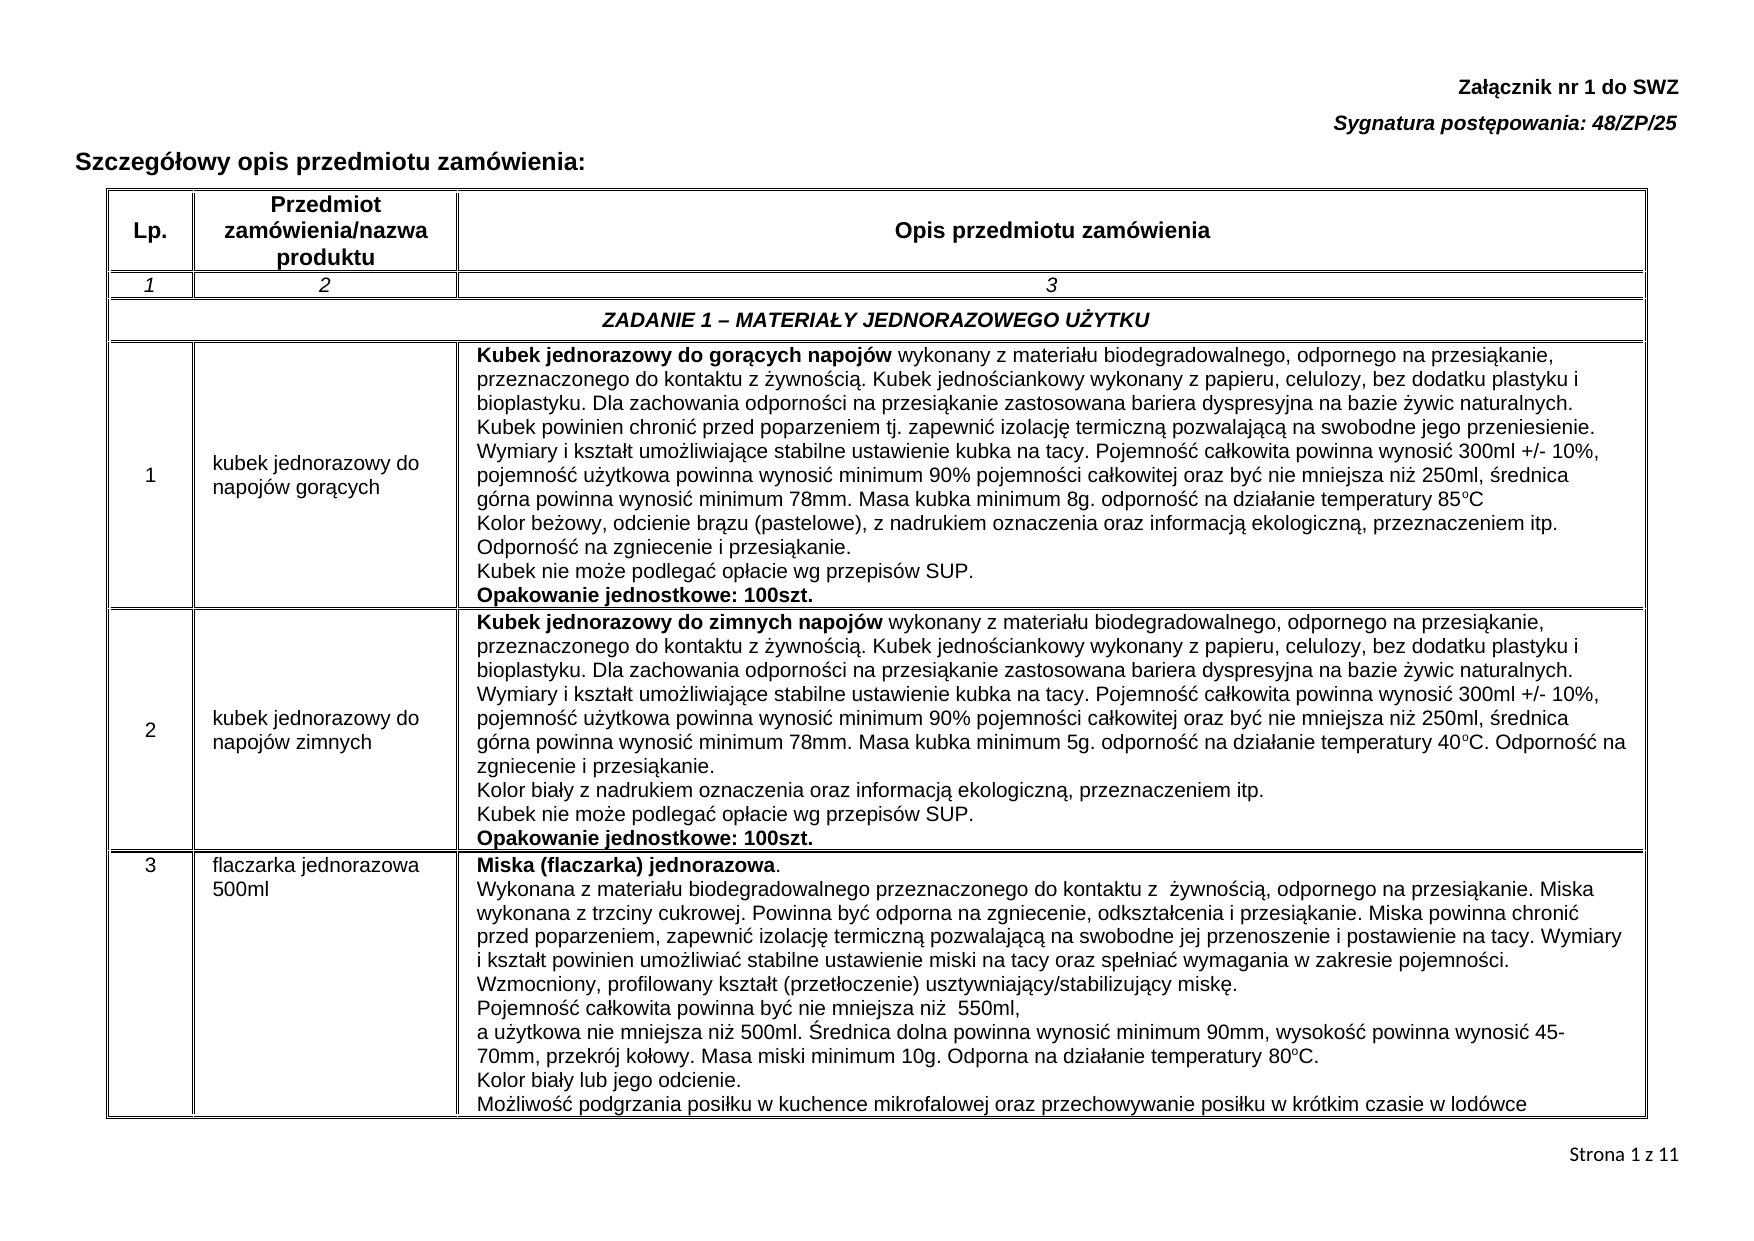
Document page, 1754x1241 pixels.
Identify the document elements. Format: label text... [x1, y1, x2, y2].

table_cell 3 [107, 849, 193, 1116]
text Sygnatura postępowania: 48/ZP/25 [75, 111, 1679, 135]
table_cell Kubek jednorazowy do zimnych napojów wykonany z materiału biodegradowalnego, odpornego na przesiąkanie, przeznaczonego do kontaktu z żywnością. Kubek jednościankowy wykonany z papieru, celulozy, bez dodatku plastyku i bioplastyku. Dla zachowania odporności na przesiąkanie zastosowana bariera dyspresyjna na bazie żywic naturalnych. Wymiary i kształt umożliwiające stabilne ustawienie kubka na tacy. Pojemność całkowita powinna wynosić 300ml +/- 10%, pojemność użytkowa powinna wynosić minimum 90% pojemności całkowitej oraz być nie mniejsza niż 250ml, średnica górna powinna wynosić minimum 78mm. Masa kubka minimum 5g. odporność na działanie temperatury 40oC. Odporność na zgniecenie i przesiąkanie. Kolor biały z nadrukiem oznaczenia oraz informacją ekologiczną, przeznaczeniem itp. Kubek nie może podlegać opłacie wg przepisów SUP. Opakowanie jednostkowe: 100szt. [459, 607, 1645, 849]
table_cell 2 [109, 607, 192, 849]
table_header Opis przedmiotu zamówienia [458, 191, 1645, 270]
table_cell kubek jednorazowy do napojów gorących [195, 343, 456, 607]
table_cell 2 [195, 273, 456, 297]
text Szczegółowy opis przedmiotu zamówienia: [75, 147, 1679, 176]
table_cell kubek jednorazowy do napojów zimnych [195, 610, 456, 849]
table_header Przedmiot zamówienia/nazwa produktu [194, 189, 458, 270]
text Załącznik nr 1 do SWZ [75, 75, 1679, 99]
table_cell Kubek jednorazowy do gorących napojów wykonany z materiału biodegradowalnego, odpornego na przesiąkanie, przeznaczonego do kontaktu z żywnością. Kubek jednościankowy wykonany z papieru, celulozy, bez dodatku plastyku i bioplastyku. Dla zachowania odporności na przesiąkanie zastosowana bariera dyspresyjna na bazie żywic naturalnych. Kubek powinien chronić przed poparzeniem tj. zapewnić izolację termiczną pozwalającą na swobodne jego przeniesienie. Wymiary i kształt umożliwiające stabilne ustawienie kubka na tacy. Pojemność całkowita powinna wynosić 300ml +/- 10%, pojemność użytkowa powinna wynosić minimum 90% pojemności całkowitej oraz być nie mniejsza niż 250ml, średnica górna powinna wynosić minimum 78mm. Masa kubka minimum 8g. odporność na działanie temperatury 85oC Kolor beżowy, odcienie brązu (pastelowe), z nadrukiem oznaczenia oraz informacją ekologiczną, przeznaczeniem itp. Odporność na zgniecenie i przesiąkanie. Kubek nie może podlegać opłacie wg przepisów SUP. Opakowanie jednostkowe: 100szt. [458, 340, 1647, 607]
table_cell flaczarka jednorazowa 500ml [194, 849, 458, 1116]
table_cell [458, 849, 1647, 1116]
table_cell 3 [459, 270, 1645, 297]
table_cell 1 [107, 340, 193, 607]
table_cell ZADANIE 1 – MATERIAŁY JEDNORAZOWEGO UŻYTKU [109, 297, 1645, 340]
table_header Lp. [109, 191, 193, 270]
table_cell 1 [109, 270, 192, 297]
